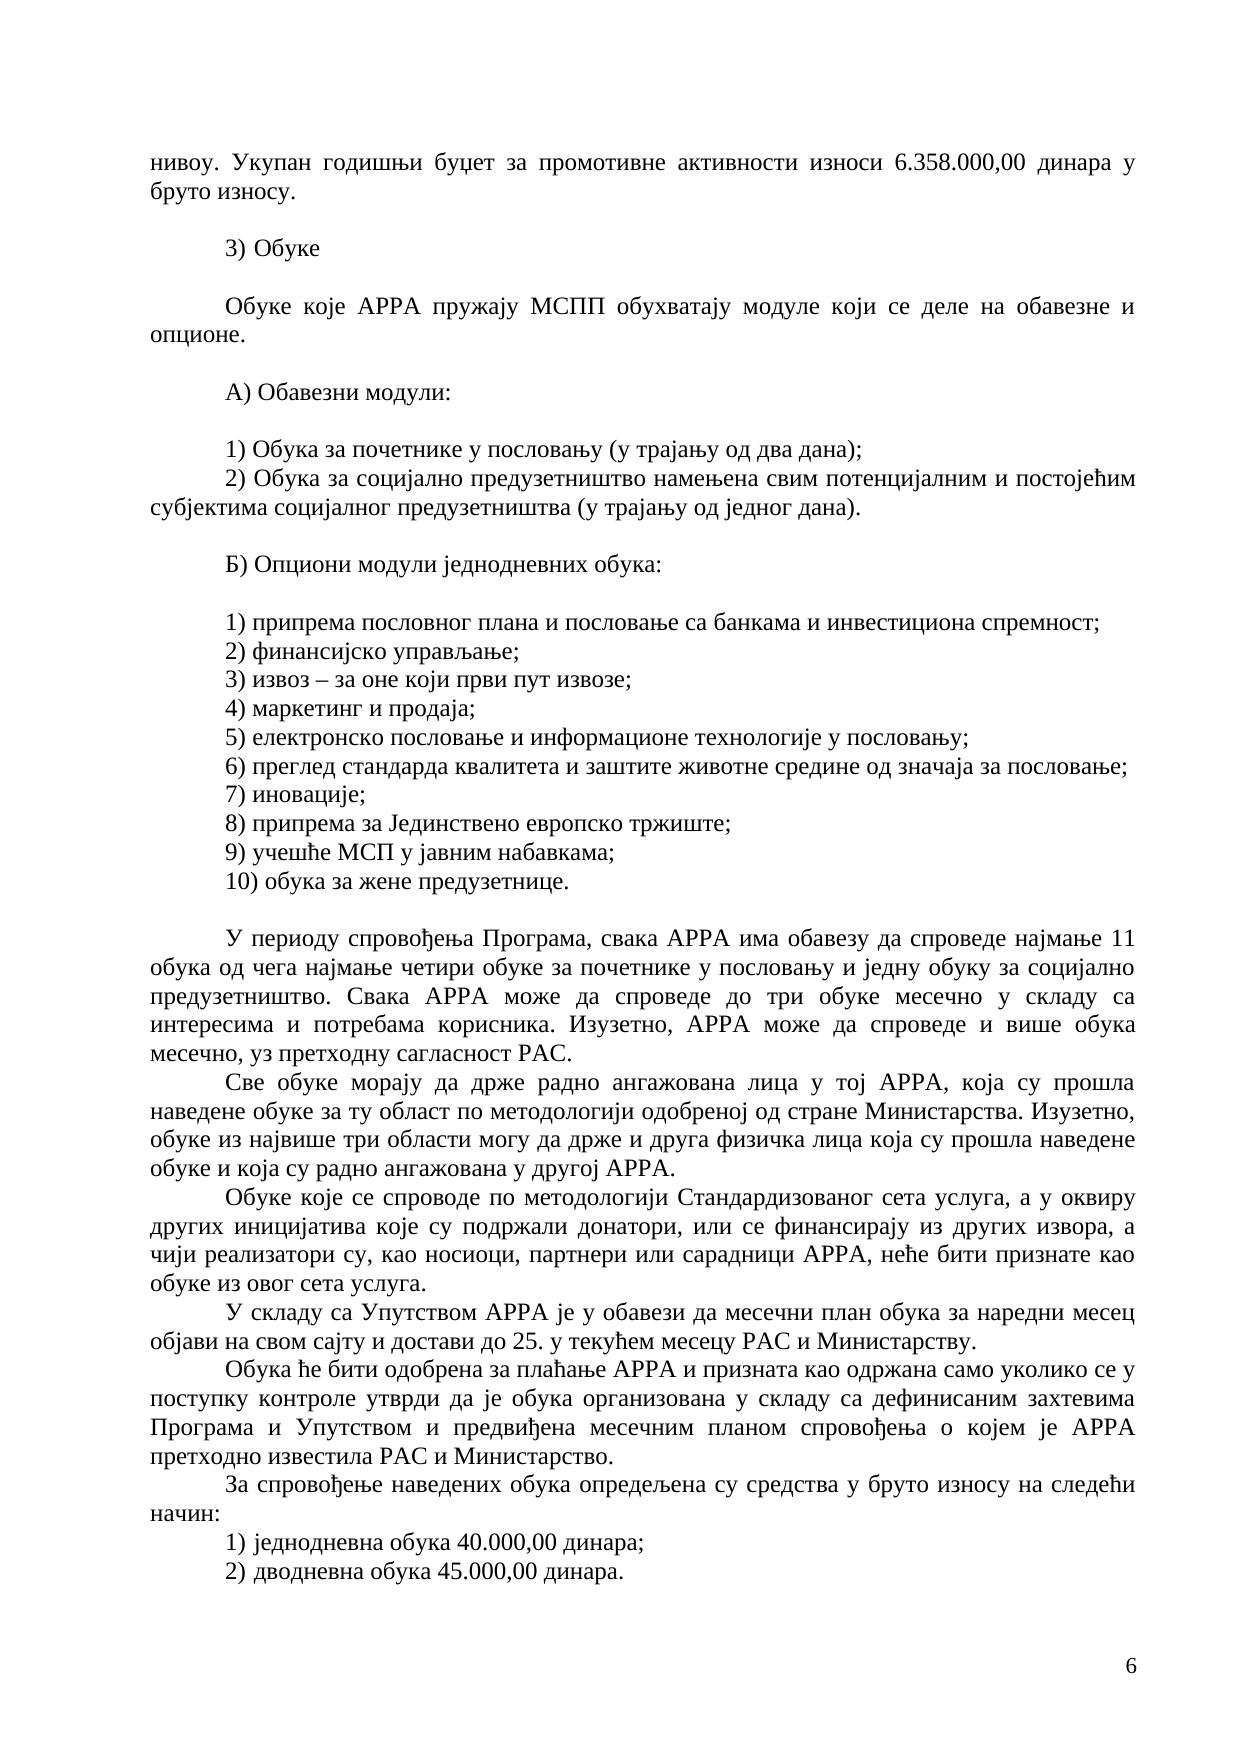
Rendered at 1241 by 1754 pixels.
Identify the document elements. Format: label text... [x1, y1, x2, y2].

text 8) припрема за Јединствено европско тржиште; [150, 808, 1137, 837]
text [150, 147, 1137, 204]
text Б) Опциони модули једнодневних обука: [150, 549, 1137, 578]
text 2) дводневна обука 45.000,00 динара. [150, 1556, 1137, 1584]
text 4) маркетинг и продаја; [150, 693, 1137, 722]
text 6) преглед стандарда квалитета и заштите животне средине од значаја за пословање; [150, 751, 1137, 779]
text 9) учешће МСП у jавним набавкама; [150, 837, 1137, 866]
text Обуке које се спроводе по методологији Стандардизованог сета услуга, а у оквиру других иницијатива које су подржали донатори, или се финансирају из других извора, а чији реализатори су, као носиоци, партнери или сарадници АРРА, неће бити признате као обуке из овог сета услуга. [150, 1182, 1137, 1297]
text Обуке које АРРА пружају МСПП обухватају модуле који се деле на обавезне и опционе. [150, 291, 1137, 348]
text 5) електронско пословање и информационе технологије у пословању; [150, 722, 1137, 751]
text 2) Обука за социјално предузетништво намењена свим потенцијалним и постојећим субјектима социјалног предузетништва (у трајању од једног дана). [150, 463, 1137, 521]
text 1) Обука за почетнике у пословању (у трајању од два дана); [150, 434, 1137, 463]
text 7) иновације; [150, 779, 1137, 808]
text 10) обука за жене предузетнице. [150, 866, 1137, 894]
text 1) једнодневна обука 40.000,00 динара; [150, 1527, 1137, 1556]
text Све обуке морају да држе радно ангажована лица у тој АРРА, коja су прошла наведене обуке за ту област по методологији одобреној од стране Министарства. Изузетно, обуке из највише три области могу да држе и друга физичка лица која су прошла наведене обуке и која су радно ангажована у другој АРРА. [150, 1067, 1137, 1182]
text Обука ће бити одобрена за плаћање АРРА и призната као одржана само уколико се у поступку контроле утврди да је обука организована у складу са дефинисаним захтевима Програма и Упутством и предвиђена месечним планом спровођења о којем је АРРА претходно известила РАС и Министарство. [150, 1354, 1137, 1469]
text А) Обавезни модули: [150, 377, 1137, 406]
text 1) припрема пословног плана и пословање са банкама и инвестициона спремност; [150, 607, 1137, 636]
text 3) извоз – за оне који први пут извозе; [150, 664, 1137, 693]
text За спровођење наведених обука опредељена су средства у бруто износу на следећи начин: [150, 1469, 1137, 1527]
text 2) финансијско управљање; [150, 636, 1137, 664]
text У периоду спровођења Програма, свака АРРА има обавезу да спроведе најмање 11 обука од чега најмање четири обуке за почетнике у пословању и једну обуку за социјално предузетништво. Свака АРРА може да спроведе до три обуке месечно у складу са интересима и потребама корисника. Изузетно, АРРА може да спроведе и више обука месечно, уз претходну сагласност РАС. [150, 923, 1137, 1067]
list Обуке [225, 233, 1137, 262]
text У складу са Упутством АРРА је у обавези да месечни план обука за наредни месец објави на свом сајту и достави до 25. у текућем месецу РАС и Министарству. [150, 1297, 1137, 1354]
